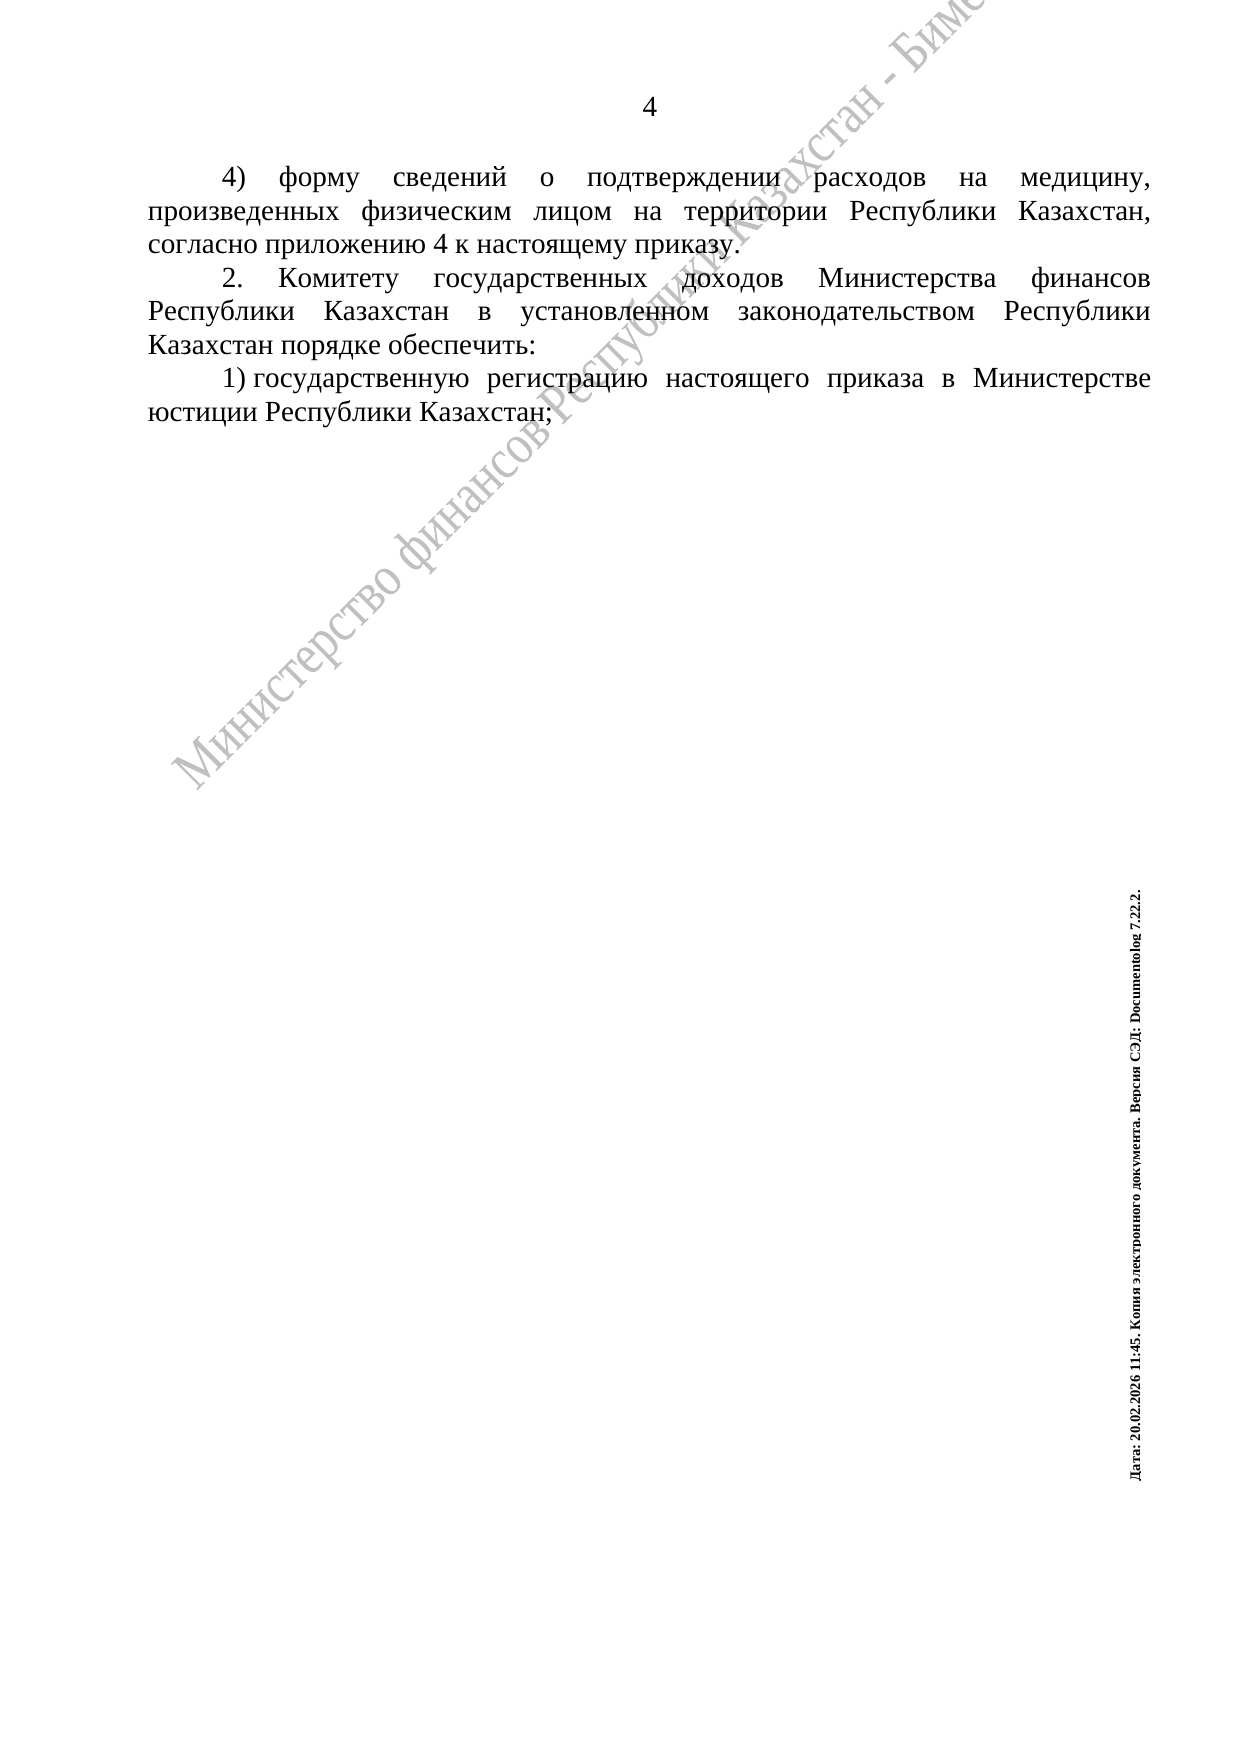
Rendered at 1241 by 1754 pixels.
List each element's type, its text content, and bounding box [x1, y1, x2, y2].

text 4) форму сведений о подтверждении расходов на медицину, произведенных физическим лицом на территории Республики Казахстан, согласно приложению 4 к настоящему приказу. [148, 159, 1152, 260]
text 1) государственную регистрацию настоящего приказа в Министерстве юстиции Республики Казахстан; [148, 360, 1152, 427]
text 2. Комитету государственных доходов Министерства финансов Республики Казахстан в установленном законодательством Республики Казахстан порядке обеспечить: [148, 260, 1152, 360]
